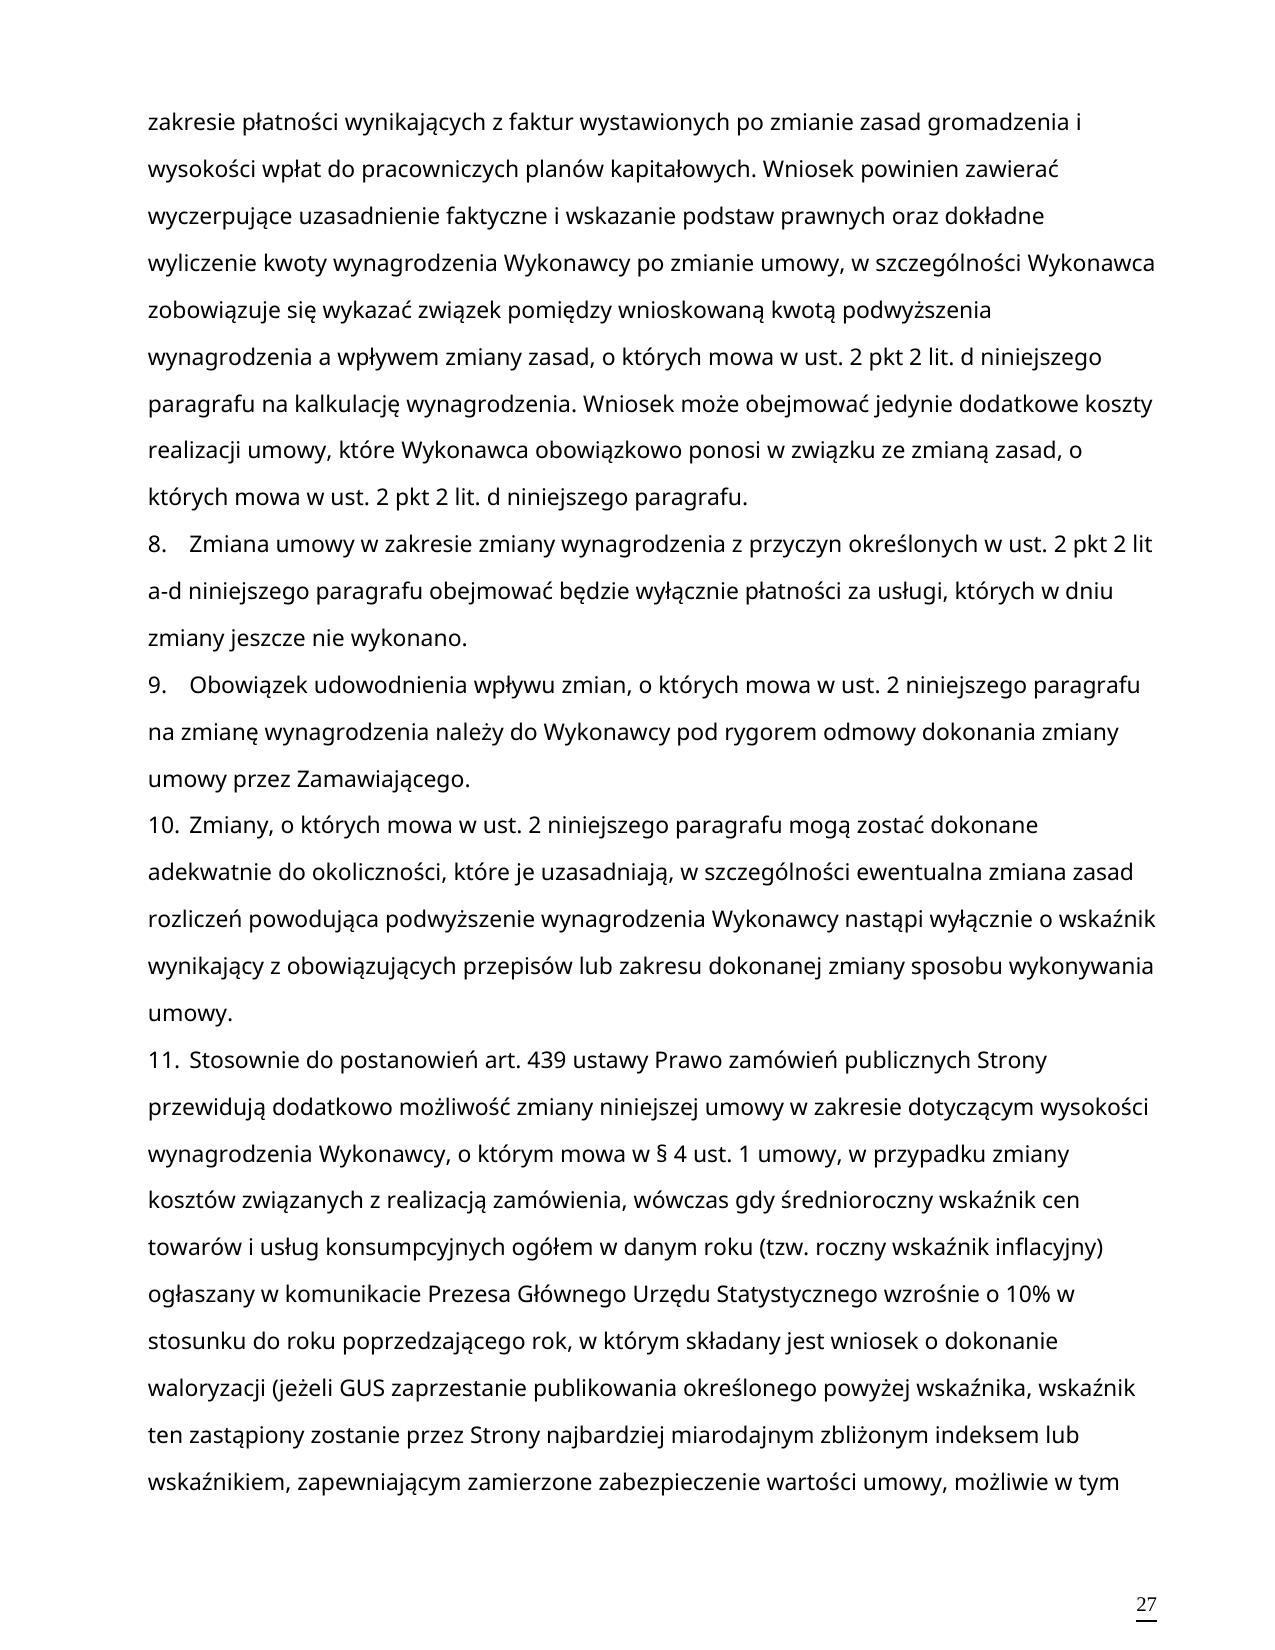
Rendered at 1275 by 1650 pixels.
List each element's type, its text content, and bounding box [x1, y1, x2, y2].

list Obowiązek udowodnienia wpływu zmian, o których mowa w ust. 2 niniejszego paragrafu na zmianę wynagrodzenia należy do Wykonawcy pod rygorem odmowy dokonania zmiany umowy przez Zamawiającego. [148, 669, 1157, 794]
list Zmiany, o których mowa w ust. 2 niniejszego paragrafu mogą zostać dokonane adekwatnie do okoliczności, które je uzasadniają, w szczególności ewentualna zmiana zasad rozliczeń powodująca podwyższenie wynagrodzenia Wykonawcy nastąpi wyłącznie o wskaźnik wynikający z obowiązujących przepisów lub zakresu dokonanej zmiany sposobu wykonywania umowy. [148, 809, 1157, 1028]
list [148, 106, 1157, 513]
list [148, 1044, 1157, 1497]
list Zmiana umowy w zakresie zmiany wynagrodzenia z przyczyn określonych w ust. 2 pkt 2 lit a-d niniejszego paragrafu obejmować będzie wyłącznie płatności za usługi, których w dniu zmiany jeszcze nie wykonano. [148, 528, 1157, 653]
